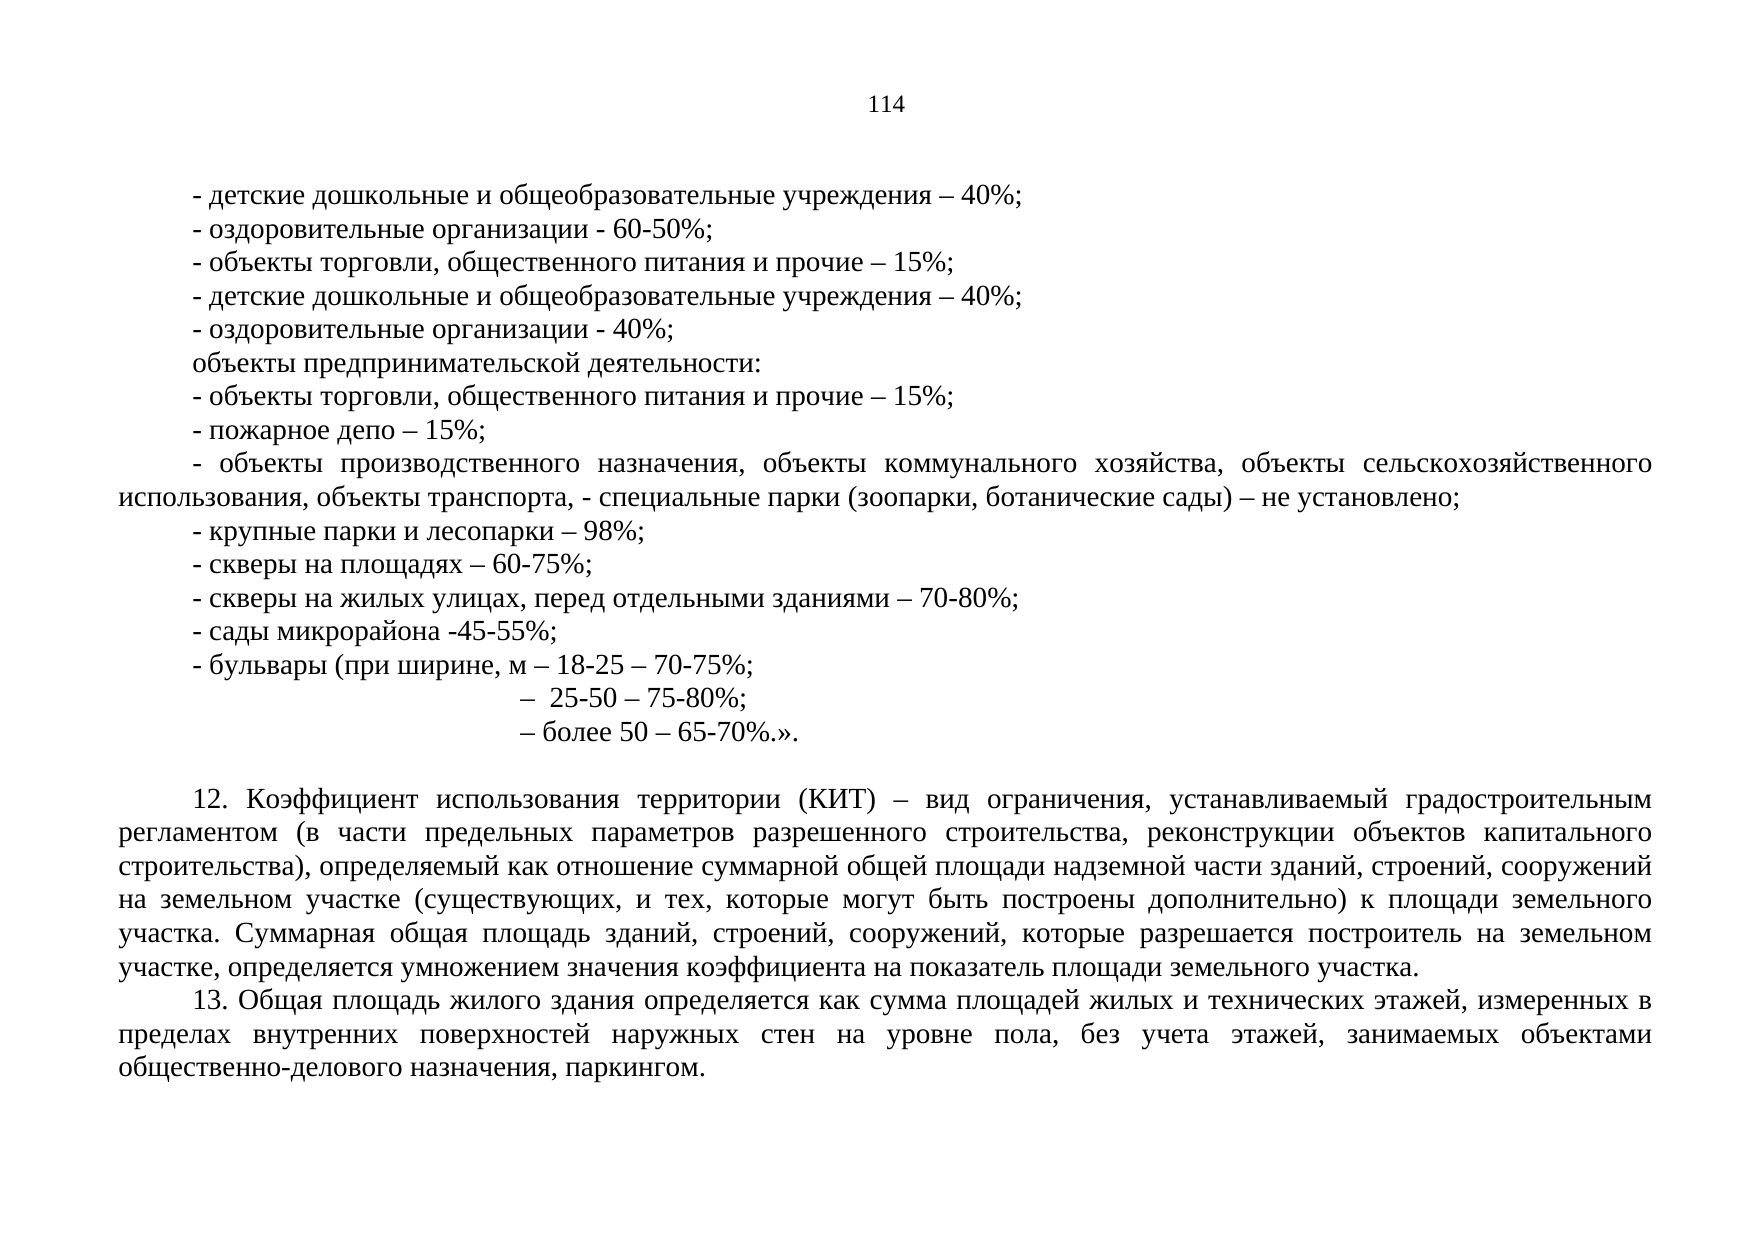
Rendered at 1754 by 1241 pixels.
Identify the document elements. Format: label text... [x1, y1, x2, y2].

text - скверы на площадях – 60-75%; [118, 546, 1654, 580]
text 12. Коэффициент использования территории (КИТ) – вид ограничения, устанавливаемый градостроительным регламентом (в части предельных параметров разрешенного строительства, реконструкции объектов капитального строительства), определяемый как отношение суммарной общей площади надземной части зданий, строений, сооружений на земельном участке (существующих, и тех, которые могут быть построены дополнительно) к площади земельного участка. Суммарная общая площадь зданий, строений, сооружений, которые разрешается построитель на земельном участке, определяется умножением значения коэффициента на показатель площади земельного участка. [118, 781, 1654, 982]
text – 25-50 – 75-80%; [118, 680, 1654, 714]
text - оздоровительные организации - 60-50%; [118, 211, 1654, 244]
text 13. Общая площадь жилого здания определяется как сумма площадей жилых и технических этажей, измеренных в пределах внутренних поверхностей наружных стен на уровне пола, без учета этажей, занимаемых объектами общественно-делового назначения, паркингом. [118, 982, 1654, 1083]
text – более 50 – 65-70%.». [118, 714, 1654, 747]
text - детские дошкольные и общеобразовательные учреждения – 40%; [118, 278, 1654, 311]
text - объекты производственного назначения, объекты коммунального хозяйства, объекты сельскохозяйственного использования, объекты транспорта, - специальные парки (зоопарки, ботанические сады) – не установлено; [118, 446, 1654, 513]
text - бульвары (при ширине, м – 18-25 – 70-75%; [118, 647, 1654, 680]
text - оздоровительные организации - 40%; [118, 311, 1654, 345]
text - скверы на жилых улицах, перед отдельными зданиями – 70-80%; [118, 580, 1654, 613]
text - пожарное депо – 15%; [118, 412, 1654, 446]
text - крупные парки и лесопарки – 98%; [118, 513, 1654, 546]
text объекты предпринимательской деятельности: [118, 345, 1654, 378]
text - объекты торговли, общественного питания и прочие – 15%; [118, 244, 1654, 278]
text - детские дошкольные и общеобразовательные учреждения – 40%; [118, 177, 1654, 211]
text - объекты торговли, общественного питания и прочие – 15%; [118, 378, 1654, 412]
text - сады микрорайона -45-55%; [118, 613, 1654, 647]
